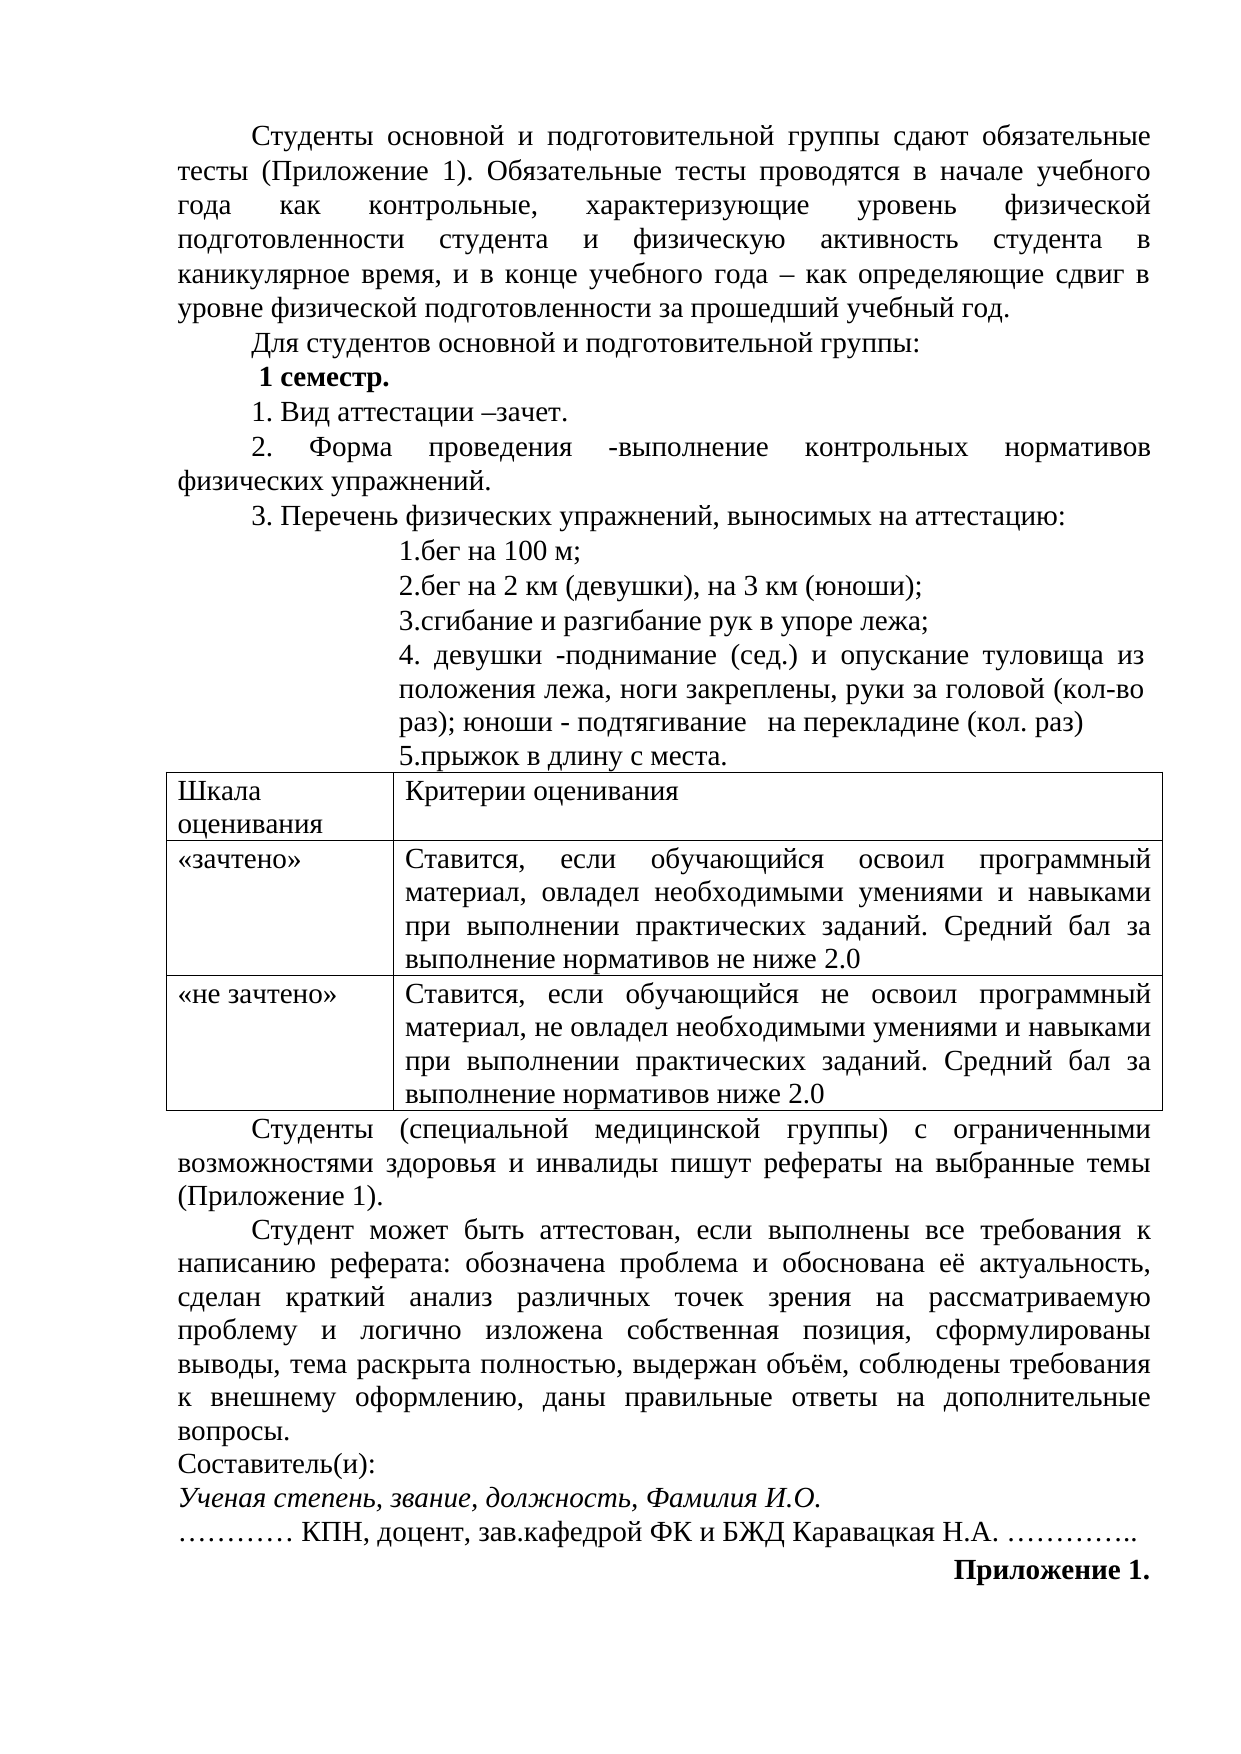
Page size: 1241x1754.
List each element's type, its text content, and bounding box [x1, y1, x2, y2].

text Ученая степень, звание, должность, Фамилия И.О. [177, 1480, 1152, 1514]
table_cell «зачтено» [167, 841, 393, 975]
table_header Шкала оценивания [167, 773, 393, 840]
text 1 семестр. [177, 359, 1152, 393]
text Составитель(и): [177, 1447, 1152, 1480]
text 2. Форма проведения -выполнение контрольных нормативов физических упражнений. [177, 429, 1152, 497]
text Для студентов основной и подготовительной группы: [177, 325, 1152, 358]
text Студент может быть аттестован, если выполнены все требования к написанию реферата: обозначена проблема и обоснована её актуальность, сделан краткий анализ различных точек зрения на рассматриваемую проблему и логично изложена собственная позиция, сформулированы выводы, тема раскрыта полностью, выдержан объём, соблюдены требования к внешнему оформлению, даны правильные ответы на дополнительные вопросы. [177, 1212, 1152, 1447]
text 2.бег на 2 км (девушки), на 3 км (юноши); [177, 568, 1152, 601]
table_cell «не зачтено» [167, 976, 393, 1110]
text Студенты (специальной медицинской группы) с ограниченными возможностями здоровья и инвалиды пишут рефераты на выбранные темы (Приложение 1). [177, 1111, 1152, 1212]
table_cell Ставится, если обучающийся освоил программный материал, овладел необходимыми умениями и навыками при выполнении практических заданий. Средний бал за выполнение нормативов не ниже 2.0 [394, 841, 1162, 975]
table_header Критерии оценивания [394, 773, 1162, 840]
text Приложение 1. [177, 1552, 1150, 1586]
text 1. Вид аттестации –зачет. [177, 394, 1152, 427]
text ………… КПН, доцент, зав.кафедрой ФК и БЖД Каравацкая Н.А. ………….. [177, 1514, 1150, 1547]
text 4. девушки -поднимание (сед.) и опускание туловища из положения лежа, ноги закреплены, руки за головой (кол-во раз); юноши - подтягивание на перекладине (кол. раз) [399, 637, 1145, 738]
text 3.сгибание и разгибание рук в упоре лежа; [177, 603, 1152, 636]
text Студенты основной и подготовительной группы сдают обязательные тесты (Приложение 1). Обязательные тесты проводятся в начале учебного года как контрольные, характеризующие уровень физической подготовленности студента и физическую активность студента в каникулярное время, и в конце учебного года – как определяющие сдвиг в уровне физической подготовленности за прошедший учебный год. [177, 118, 1152, 324]
text 5.прыжок в длину с места. [177, 738, 1152, 772]
text 3. Перечень физических упражнений, выносимых на аттестацию: [177, 498, 1152, 532]
table_cell Ставится, если обучающийся не освоил программный материал, не овладел необходимыми умениями и навыками при выполнении практических заданий. Средний бал за выполнение нормативов ниже 2.0 [394, 976, 1162, 1110]
text 1.бег на 100 м; [177, 533, 1152, 567]
